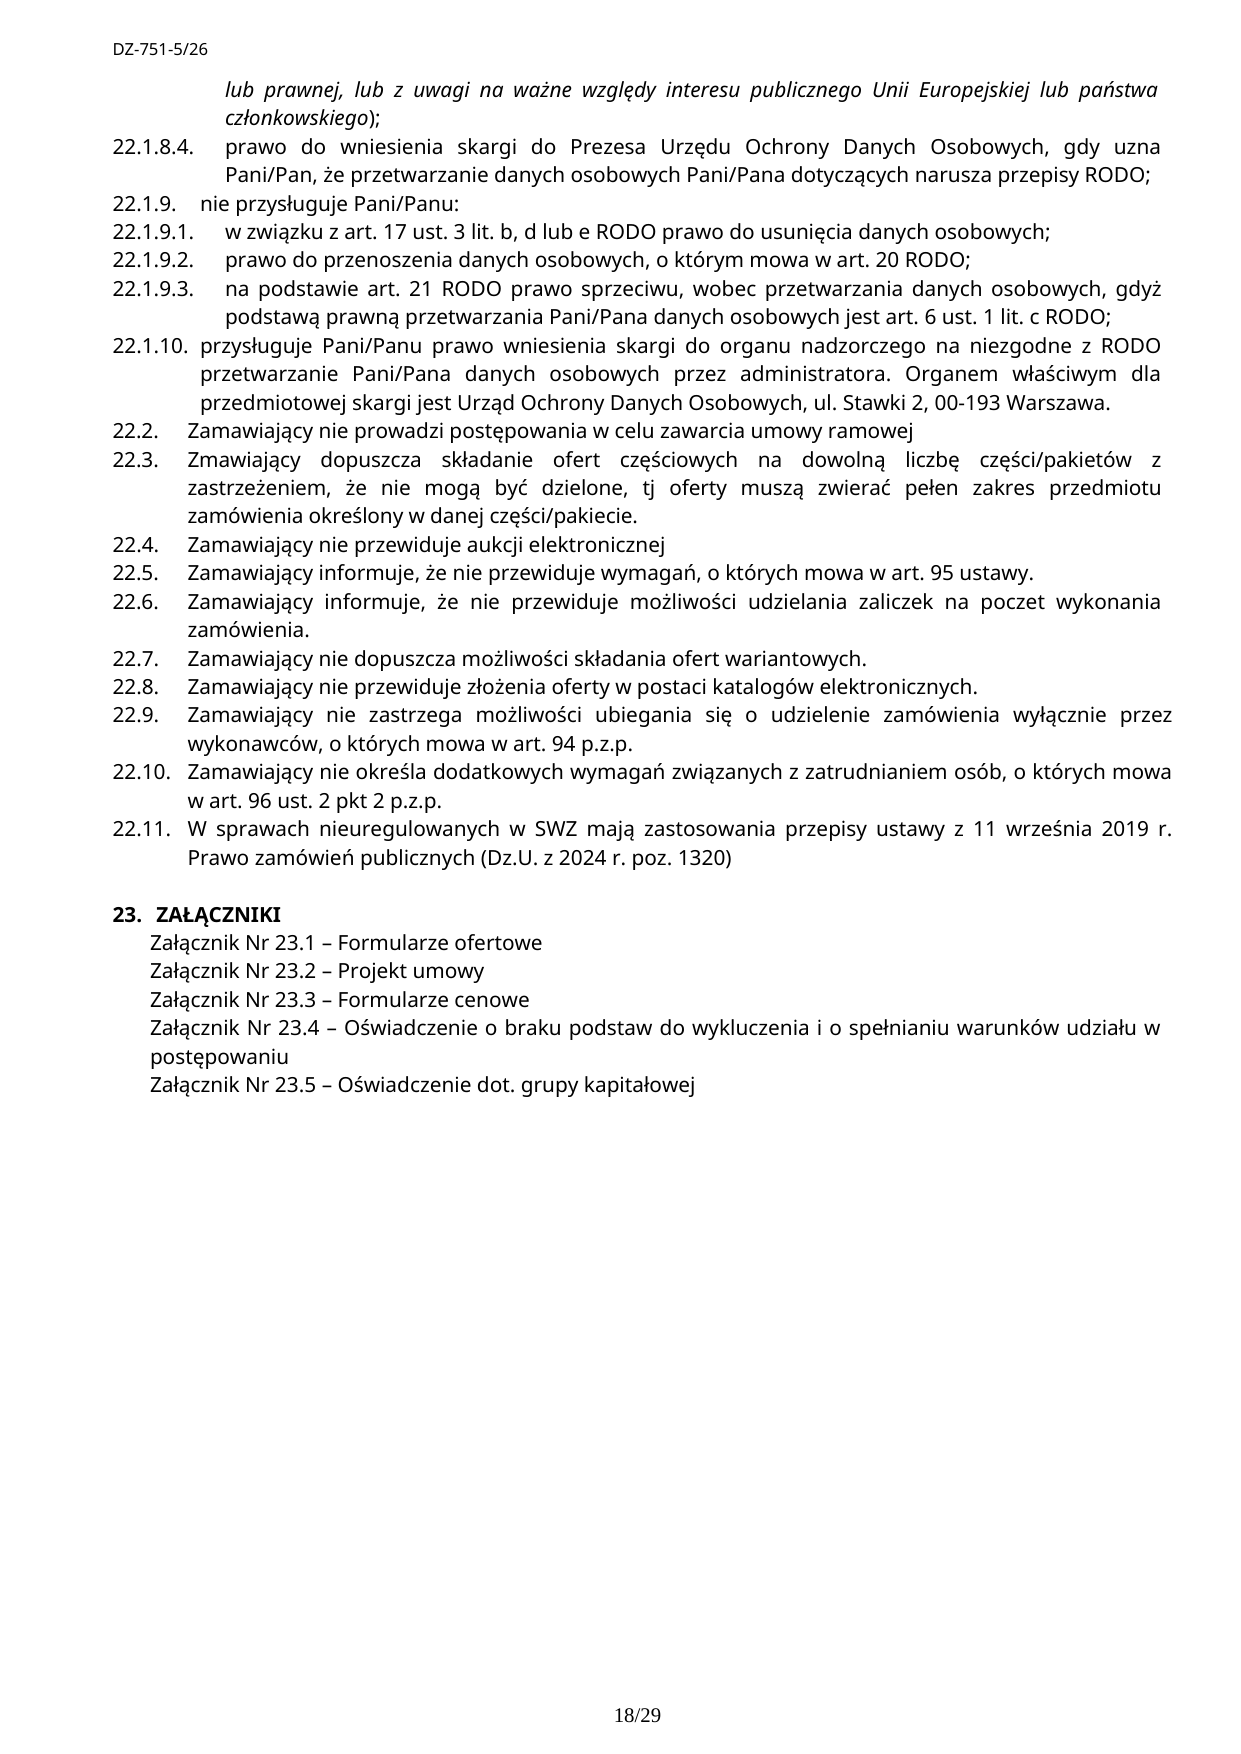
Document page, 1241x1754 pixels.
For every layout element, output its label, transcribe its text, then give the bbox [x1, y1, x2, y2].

text Załącznik Nr 23.5 – Oświadczenie dot. grupy kapitałowej [150, 1070, 1163, 1099]
list prawo do przenoszenia danych osobowych, o którym mowa w art. 20 RODO; [112, 246, 1162, 274]
list Zamawiający nie zastrzega możliwości ubiegania się o udzielenie zamówienia wyłącznie przez wykonawców, o których mowa w art. 94 p.z.p. [112, 701, 1174, 757]
list w związku z art. 17 ust. 3 lit. b, d lub e RODO prawo do usunięcia danych osobowych; [112, 217, 1162, 246]
list Zmawiający dopuszcza składanie ofert częściowych na dowolną liczbę części/pakietów z zastrzeżeniem, że nie mogą być dzielone, tj oferty muszą zwierać pełen zakres przedmiotu zamówienia określony w danej części/pakiecie. [112, 445, 1162, 530]
list Zamawiający nie prowadzi postępowania w celu zawarcia umowy ramowej [112, 416, 1162, 445]
text Załącznik Nr 23.4 – Oświadczenie o braku podstaw do wykluczenia i o spełnianiu warunków udziału w postępowaniu [150, 1013, 1163, 1070]
list Zamawiający nie przewiduje złożenia oferty w postaci katalogów elektronicznych. [112, 672, 1162, 701]
list W sprawach nieuregulowanych w SWZ mają zastosowania przepisy ustawy z 11 września 2019 r. Prawo zamówień publicznych (Dz.U. z 2024 r. poz. 1320) [112, 814, 1174, 871]
list przysługuje Pani/Panu prawo wniesienia skargi do organu nadzorczego na niezgodne z RODO przetwarzanie Pani/Pana danych osobowych przez administratora. Organem właściwym dla przedmiotowej skargi jest Urząd Ochrony Danych Osobowych, ul. Stawki 2, 00-193 Warszawa. [112, 331, 1162, 416]
list prawo do wniesienia skargi do Prezesa Urzędu Ochrony Danych Osobowych, gdy uzna Pani/Pan, że przetwarzanie danych osobowych Pani/Pana dotyczących narusza przepisy RODO; [112, 132, 1162, 189]
list Zamawiający nie określa dodatkowych wymagań związanych z zatrudnianiem osób, o których mowa w art. 96 ust. 2 pkt 2 p.z.p. [112, 757, 1174, 814]
text Załącznik Nr 23.1 – Formularze ofertowe [150, 928, 1163, 957]
list Zamawiający informuje, że nie przewiduje możliwości udzielania zaliczek na poczet wykonania zamówienia. [112, 587, 1162, 644]
list na podstawie art. 21 RODO prawo sprzeciwu, wobec przetwarzania danych osobowych, gdyż podstawą prawną przetwarzania Pani/Pana danych osobowych jest art. 6 ust. 1 lit. c RODO; [112, 274, 1162, 331]
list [112, 75, 1162, 132]
list ZAŁĄCZNIKI [112, 900, 1162, 928]
text Załącznik Nr 23.2 – Projekt umowy [150, 957, 1163, 985]
list Zamawiający nie dopuszcza możliwości składania ofert wariantowych. [112, 644, 1174, 672]
list Zamawiający nie przewiduje aukcji elektronicznej [112, 530, 1162, 558]
list Zamawiający informuje, że nie przewiduje wymagań, o których mowa w art. 95 ustawy. [112, 558, 1162, 587]
list nie przysługuje Pani/Panu: [112, 189, 1162, 217]
text Załącznik Nr 23.3 – Formularze cenowe [150, 985, 1163, 1013]
